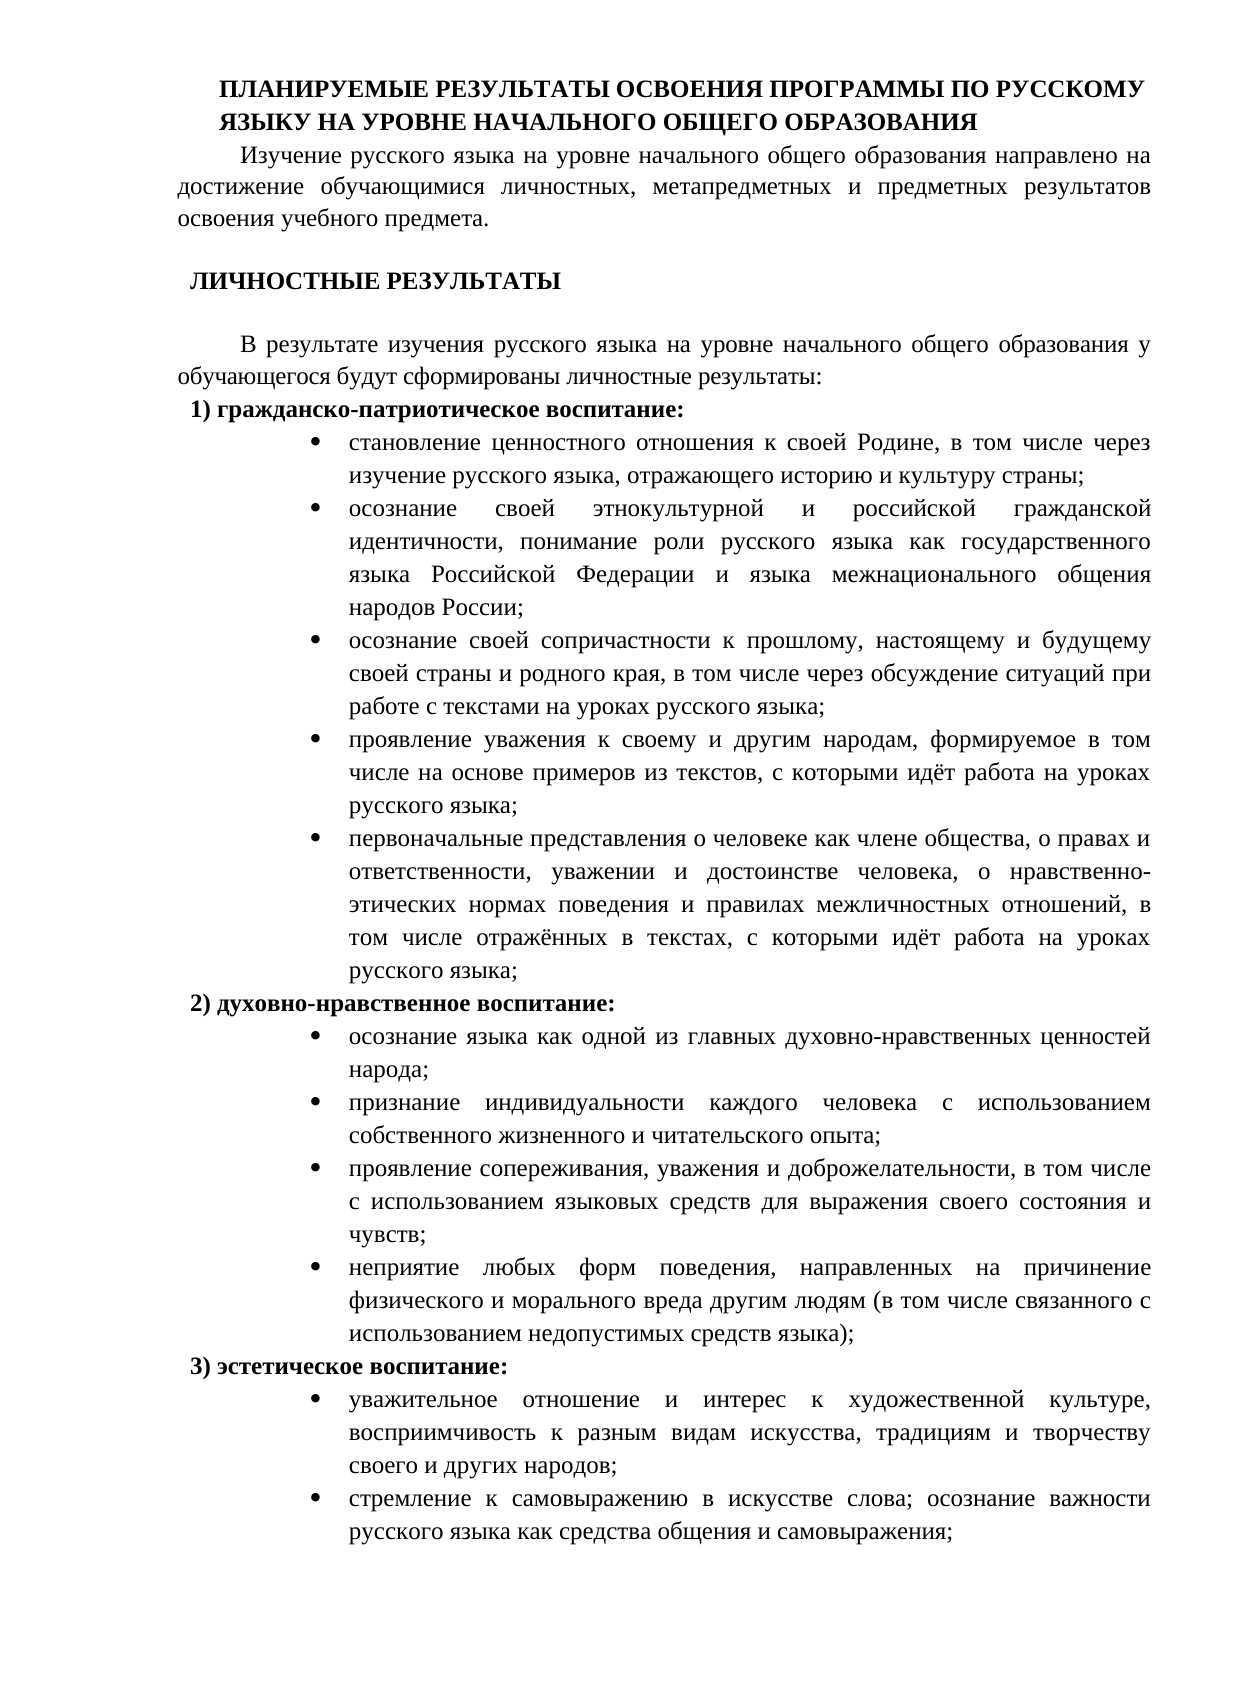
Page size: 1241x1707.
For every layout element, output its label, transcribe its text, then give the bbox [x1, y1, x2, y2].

list неприятие любых форм поведения, направленных на причинение физического и морального вреда другим людям (в том числе связанного с использованием недопустимых средств языка); [311, 1252, 1152, 1347]
list осознание языка как одной из главных духовно-нравственных ценностей народа; [311, 1021, 1152, 1083]
list осознание своей этнокультурной и российской гражданской идентичности, понимание роли русского языка как государственного языка Российской Федерации и языка межнационального общения народов России; [311, 493, 1152, 621]
text 1) гражданско-патриотическое воспитание: [190, 394, 1152, 422]
text 3) эстетическое воспитание: [190, 1351, 1152, 1380]
list уважительное отношение и интерес к художественной культуре, восприимчивость к разным видам искусства, традициям и творчеству своего и других народов; [311, 1384, 1152, 1479]
list осознание своей сопричастности к прошлому, настоящему и будущему своей страны и родного края, в том числе через обсуждение ситуаций при работе с текстами на уроках русского языка; [311, 625, 1152, 719]
text Изучение русского языка на уровне начального общего образования направлено на достижение обучающимися личностных, метапредметных и предметных результатов освоения учебного предмета. [177, 140, 1152, 232]
list проявление сопереживания, уважения и доброжелательности, в том числе с использованием языковых средств для выражения своего состояния и чувств; [311, 1153, 1152, 1248]
list становление ценностного отношения к своей Родине, в том числе через изучение русского языка, отражающего историю и культуру страны; [311, 427, 1152, 488]
list признание индивидуальности каждого человека с использованием собственного жизненного и читательского опыта; [311, 1087, 1152, 1149]
list первоначальные представления о человеке как члене общества, о правах и ответственности, уважении и достоинстве человека, о нравственно-этических нормах поведения и правилах межличностных отношений, в том числе отражённых в текстах, с которыми идёт работа на уроках русского языка; [311, 823, 1152, 984]
text ЛИЧНОСТНЫЕ РЕЗУЛЬТАТЫ [190, 266, 1152, 295]
list стремление к самовыражению в искусстве слова; осознание важности русского языка как средства общения и самовыражения; [311, 1483, 1152, 1545]
text ПЛАНИРУЕМЫЕ РЕЗУЛЬТАТЫ ОСВОЕНИЯ ПРОГРАММЫ ПО РУССКОМУ ЯЗЫКУ НА УРОВНЕ НАЧАЛЬНОГО ОБЩЕГО ОБРАЗОВАНИЯ [219, 74, 1152, 136]
list проявление уважения к своему и другим народам, формируемое в том числе на основе примеров из текстов, с которыми идёт работа на уроках русского языка; [311, 724, 1152, 819]
text В результате изучения русского языка на уровне начального общего образования у обучающегося будут сформированы личностные результаты: [177, 329, 1152, 390]
text 2) духовно-нравственное воспитание: [190, 988, 1152, 1017]
